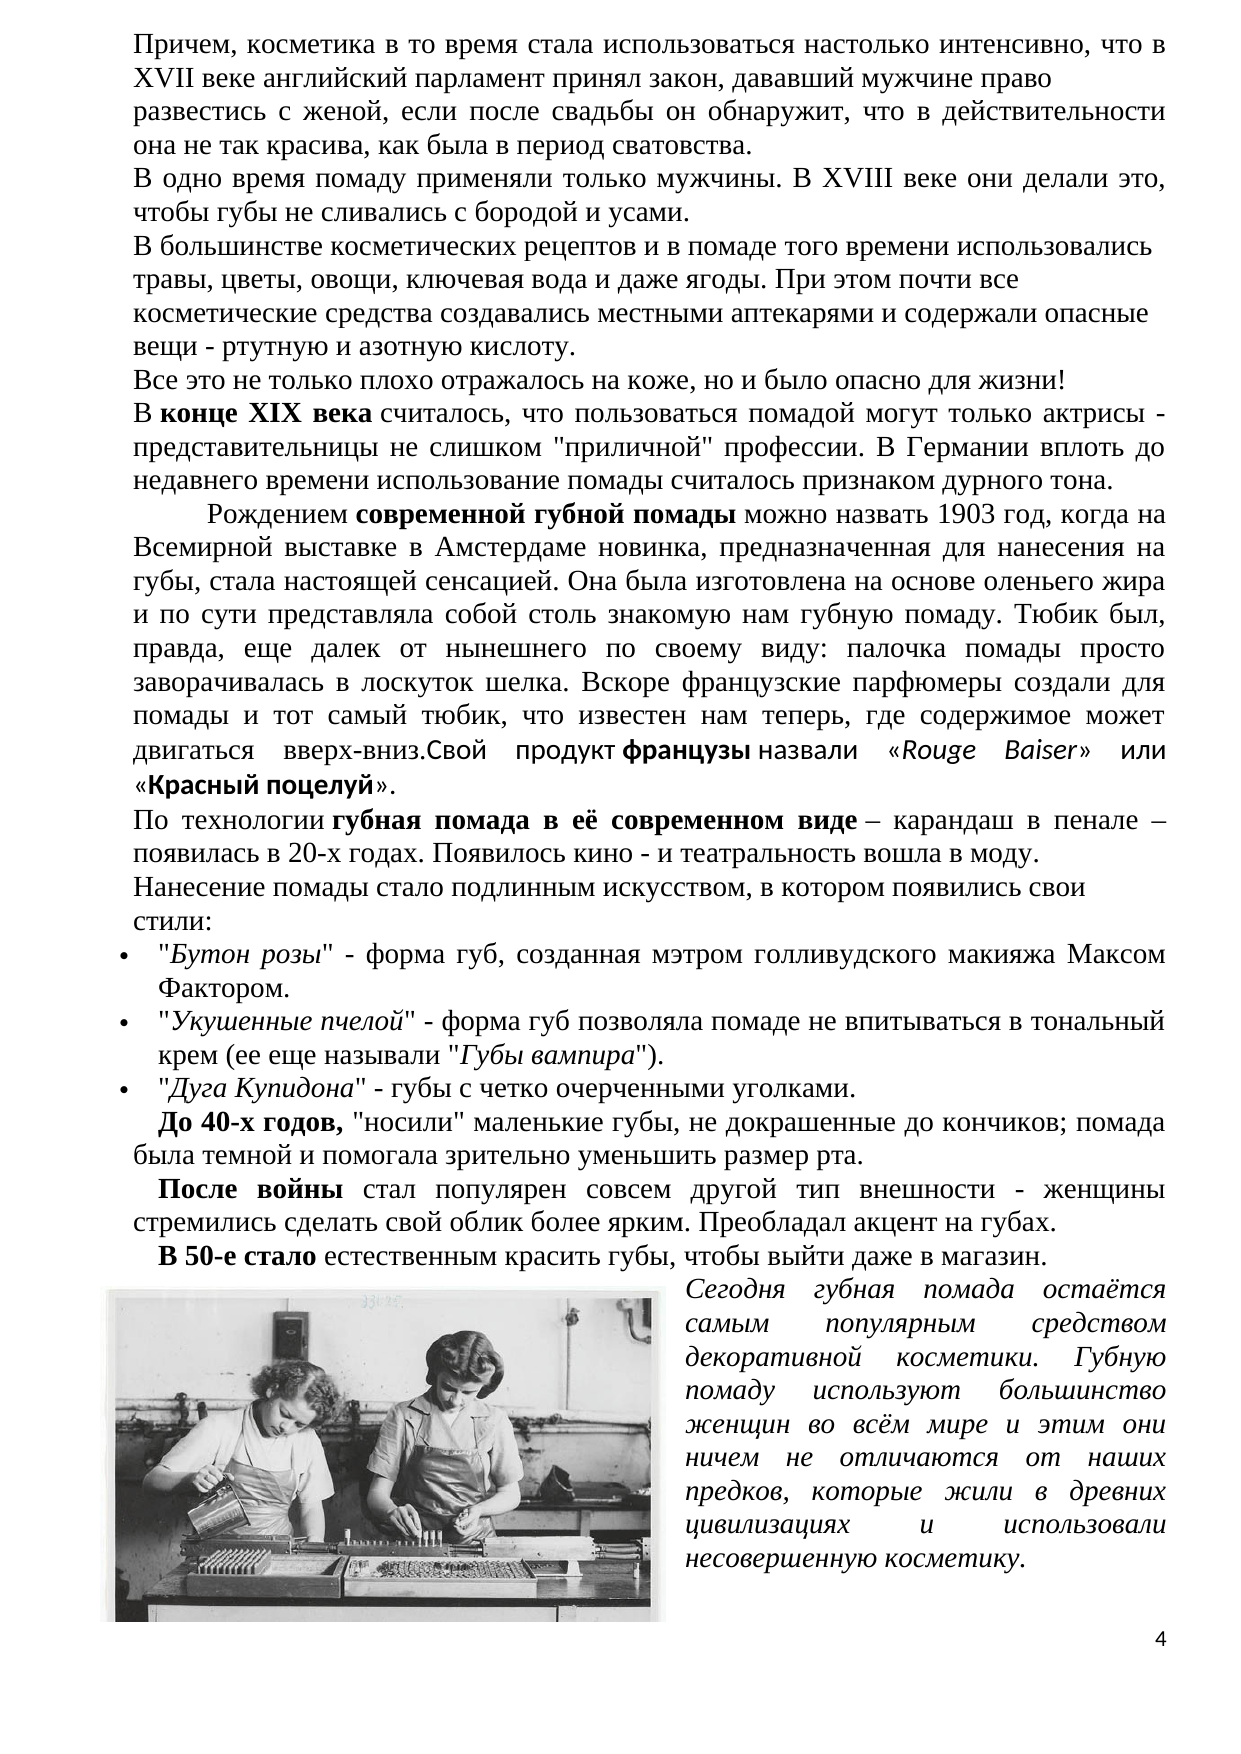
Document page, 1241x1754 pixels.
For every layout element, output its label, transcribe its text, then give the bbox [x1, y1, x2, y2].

text Причем, косметика в то время стала использоваться настолько интенсивно, что в XVII веке английский парламент принял закон, дававший мужчине право [133, 26, 1167, 93]
text Рождением современной губной помады можно назвать 1903 год, когда на Всемирной выставке в Амстердаме новинка, предназначенная для нанесения на губы, стала настоящей сенсацией. Она была изготовлена на основе оленьего жира и по сути представляла собой столь знакомую нам губную помаду. Тюбик был, правда, еще далек от нынешнего по своему виду: палочка помады просто заворачивалась в лоскуток шелка. Вскоре французские парфюмеры создали для помады и тот самый тюбик, что известен нам теперь, где содержимое может двигаться вверх-вниз.Свой продукт французы назвали «Rouge Baisеr» или «Красный поцелуй». [133, 496, 1167, 802]
text По технологии губная помада в её современном виде – карандаш в пенале – появилась в 20-х годах. Появилось кино - и театральность вошла в моду. [133, 802, 1167, 869]
text В большинстве косметических рецептов и в помаде того времени использовались травы, цветы, овощи, ключевая вода и даже ягоды. При этом почти все косметические средства создавались местными аптекарями и содержали опасные вещи - ртутную и азотную кислоту. [576, 228, 1167, 362]
text 2. Разновидности помад [133, 1506, 1167, 1540]
text В конце XIX века считалось, что пользоваться помадой могут только актрисы - представительницы не слишком "приличной" профессии. В Германии вплоть до недавнего времени использование помады считалось признаком дурного тона. [133, 395, 1167, 496]
list "Бутон розы" - форма губ, созданная мэтром голливудского макияжа Максом Фактором. [120, 936, 1167, 1003]
text Сегодня губная помада остаётся самым популярным средством декоративной косметики. Губную помаду используют большинство женщин во всём мире и этим они ничем не отличаются от наших предков, которые жили в древних цивилизациях и использовали несовершенную косметику. [133, 1272, 1167, 1439]
text Нанесение помады стало подлинным искусством, в котором появились свои стили: [212, 869, 1167, 936]
text Все это не только плохо отражалось на коже, но и было опасно для жизни! [133, 362, 1167, 395]
text развестись с женой, если после свадьбы он обнаружит, что в действительности она не так красива, как была в период сватовства. [133, 93, 1167, 161]
list "Укушенные пчелой" - форма губ позволяла помаде не впитываться в тональный крем (ее еще называли "Губы вампира"). [120, 1003, 1167, 1070]
text После войны стал популярен совсем другой тип внешности - женщины стремились сделать свой облик более ярким. Преобладал акцент на губах. [133, 1171, 1167, 1238]
text В 50-е стало естественным красить губы, чтобы выйти даже в магазин. [133, 1238, 1167, 1272]
list "Дуга Купидона" - губы с четко очерченными уголками. [120, 1070, 1167, 1104]
text В одно время помаду применяли только мужчины. В XVIII веке они делали это, чтобы губы не сливались с бородой и усами. [133, 161, 1167, 228]
text До 40-х годов, "носили" маленькие губы, не докрашенные до кончиков; помада была темной и помогала зрительно уменьшить размер рта. [133, 1104, 1167, 1171]
